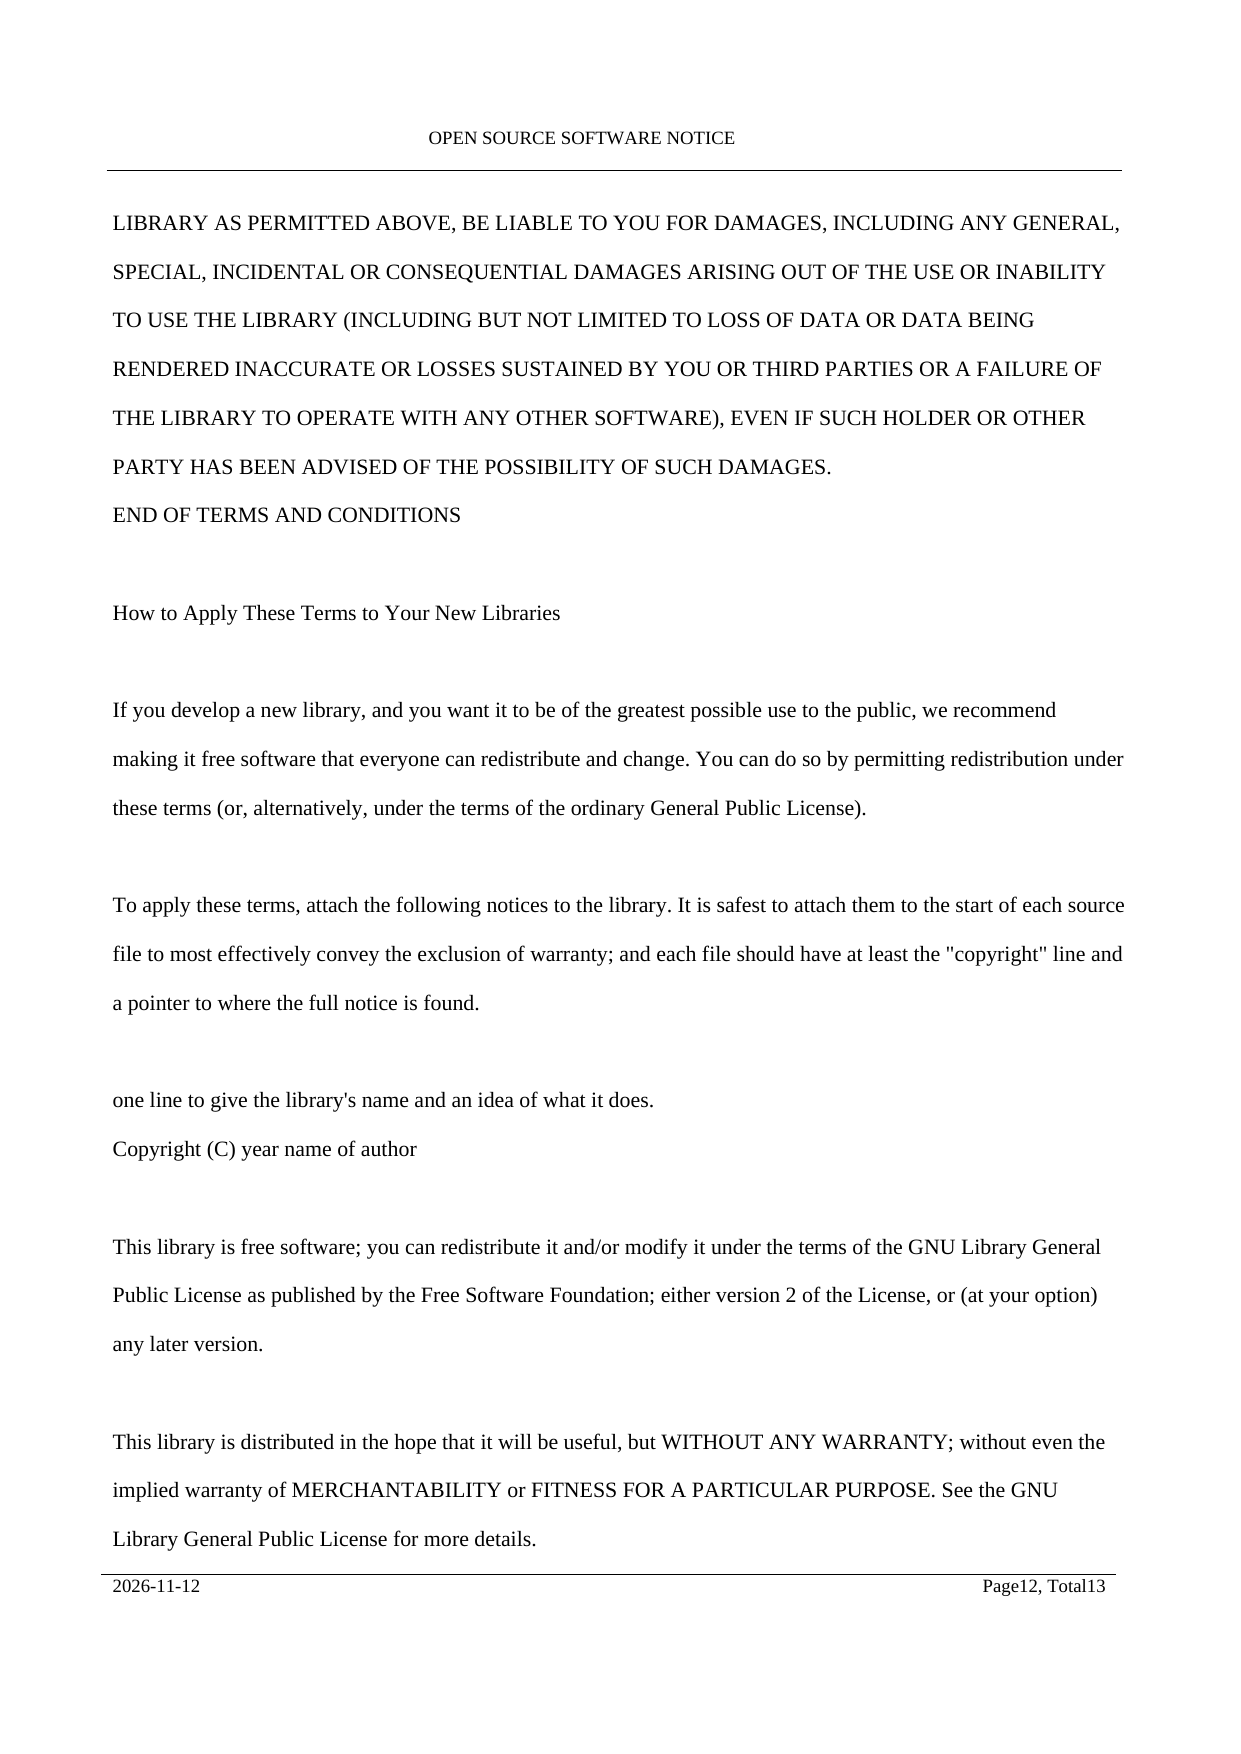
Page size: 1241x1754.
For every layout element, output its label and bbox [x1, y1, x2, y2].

text [112, 206, 1128, 1555]
